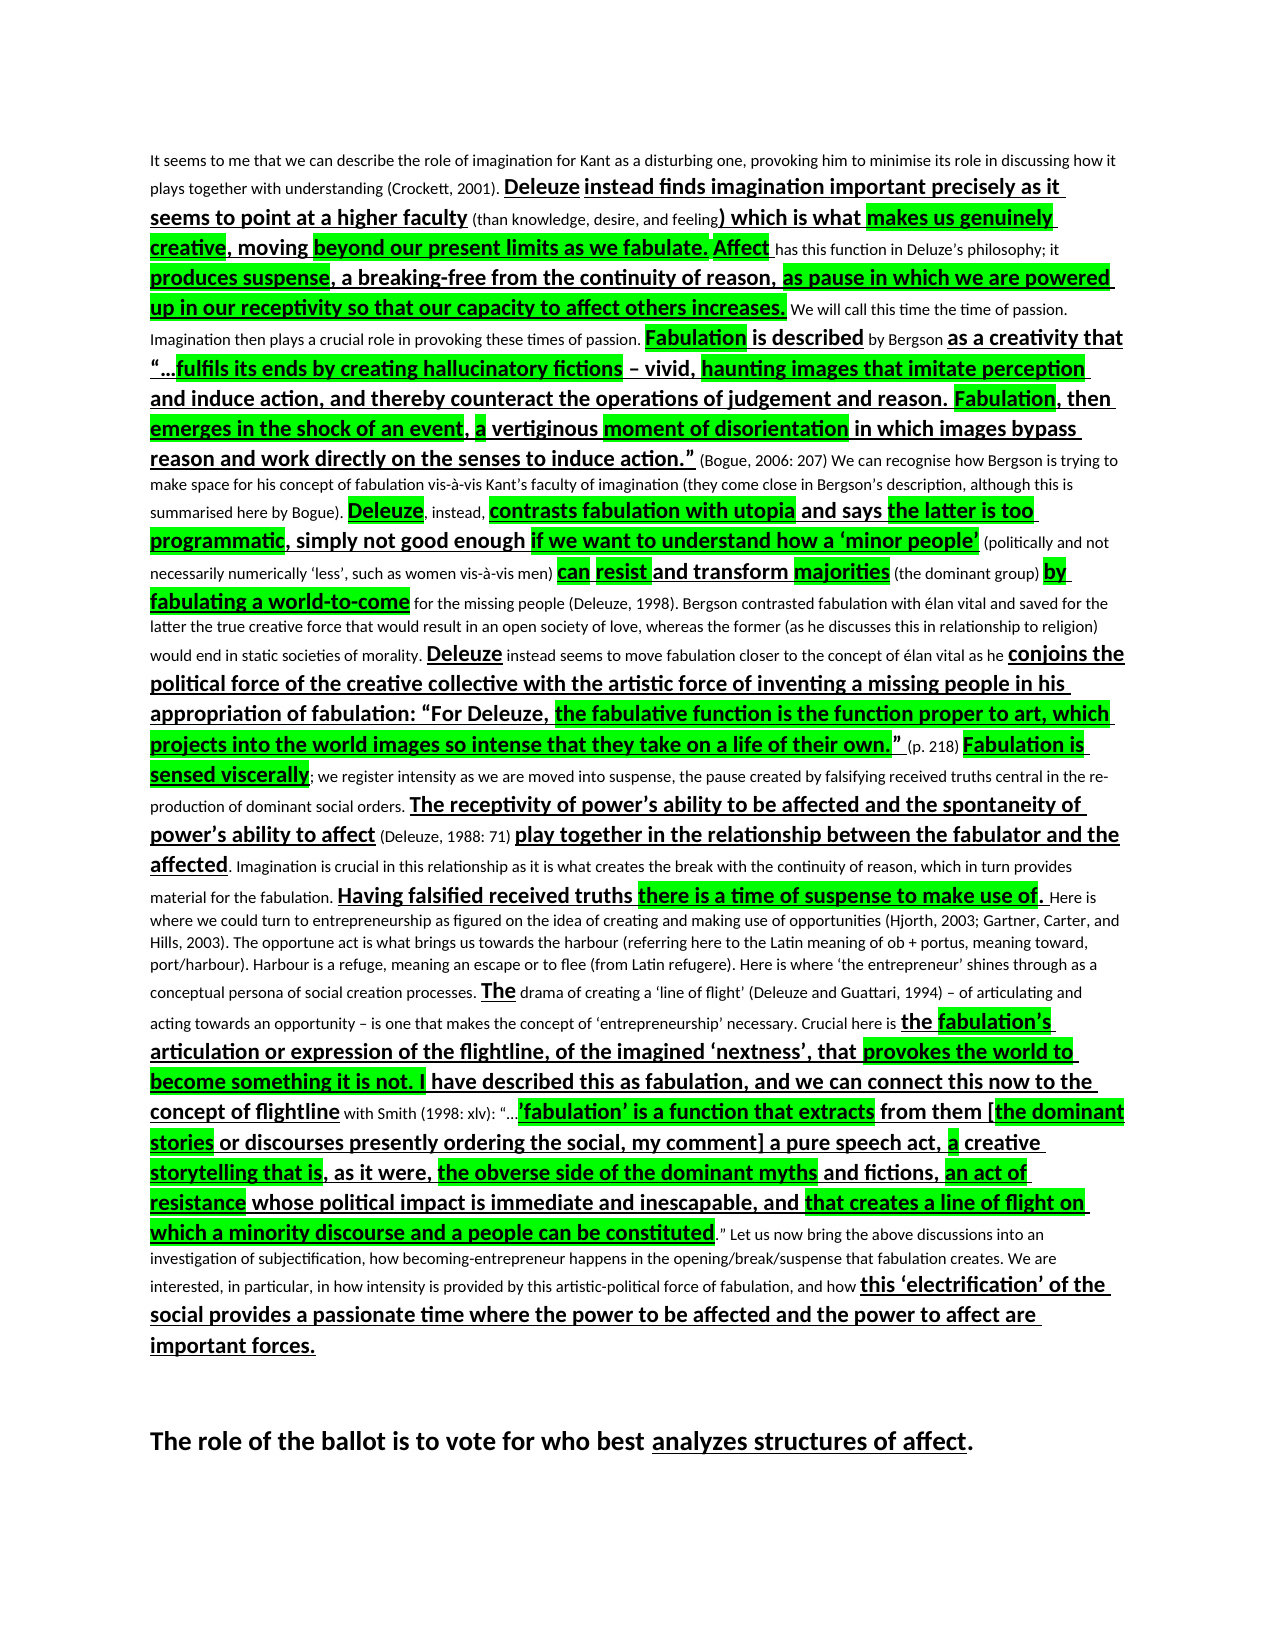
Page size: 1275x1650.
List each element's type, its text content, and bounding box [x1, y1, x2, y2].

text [150, 150, 1125, 1359]
subtitle The role of the ballot is to vote for who best analyzes structures of affect. [150, 1424, 1125, 1458]
